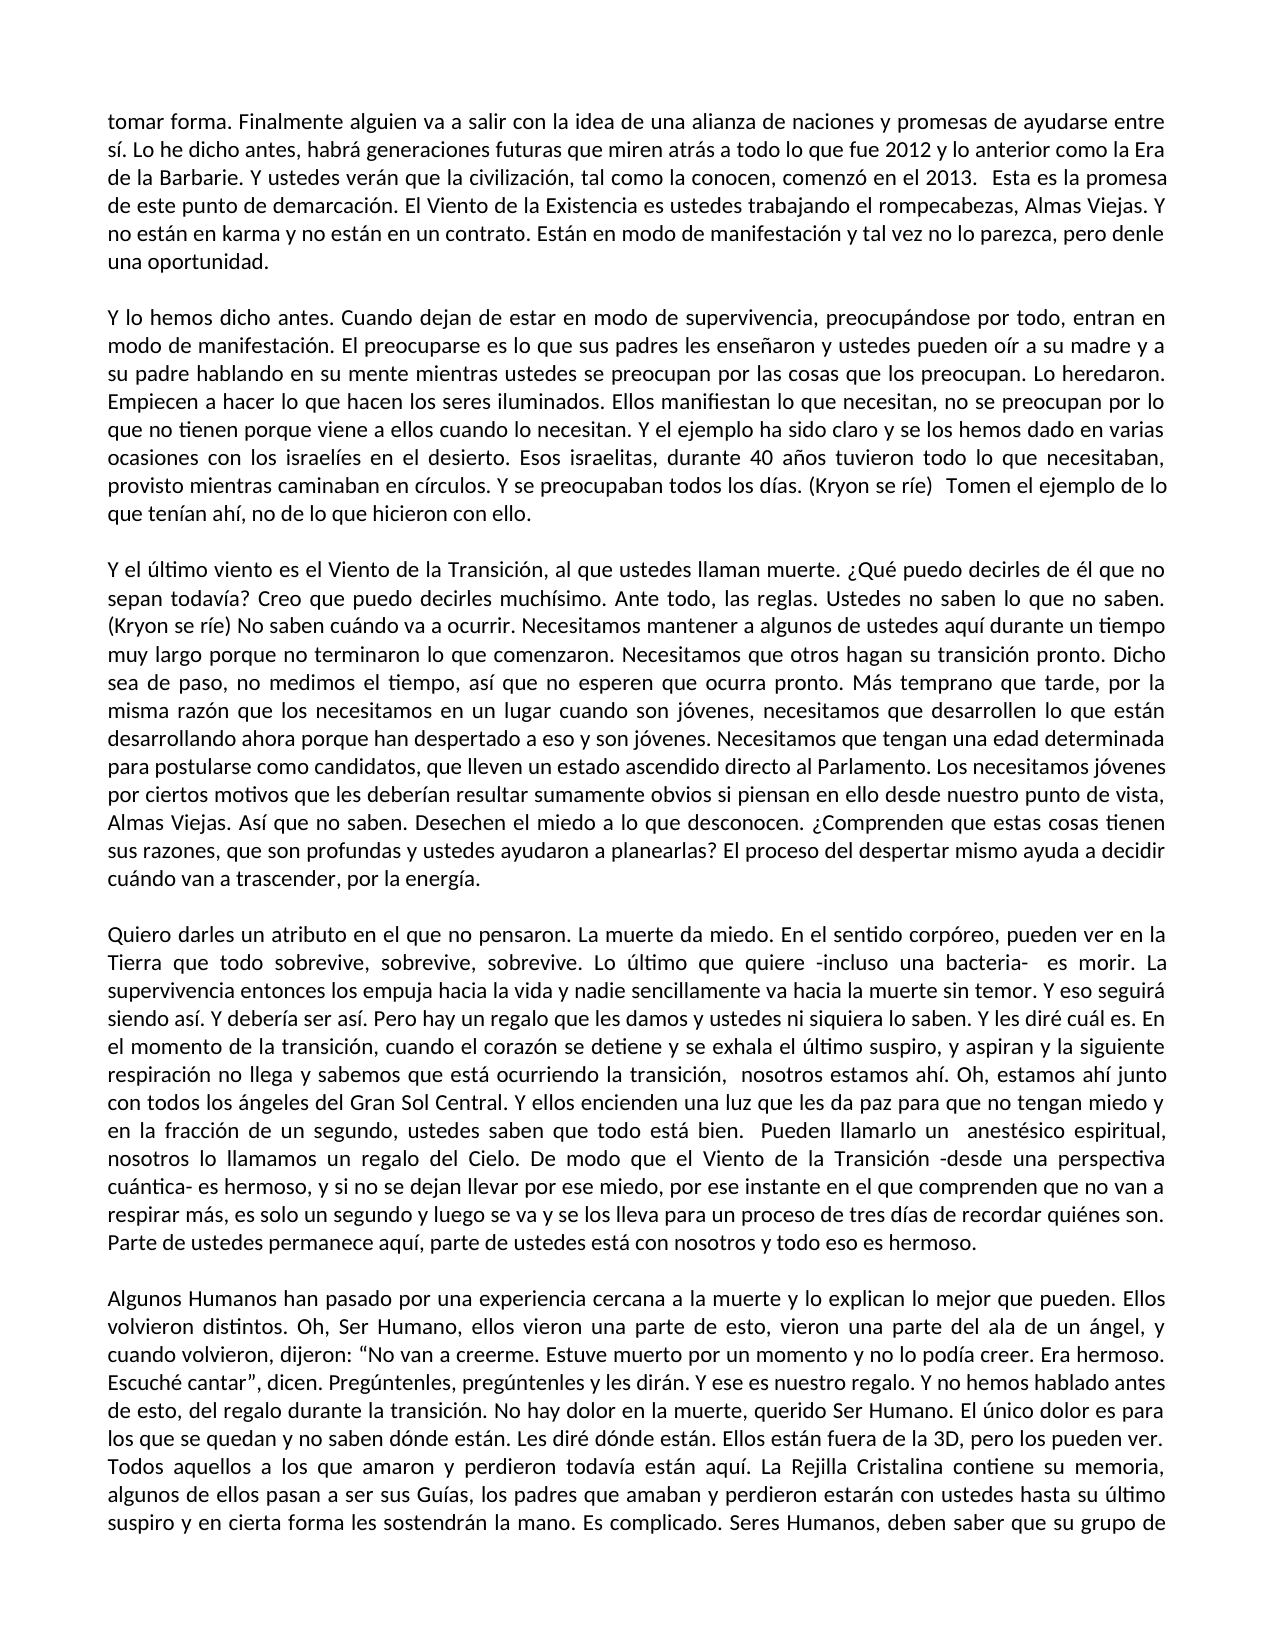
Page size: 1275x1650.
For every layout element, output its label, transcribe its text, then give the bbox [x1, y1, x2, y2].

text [107, 107, 1168, 275]
text Quiero darles un atributo en el que no pensaron. La muerte da miedo. En el sentido corpóreo, pueden ver en la Tierra que todo sobrevive, sobrevive, sobrevive. Lo último que quiere -incluso una bacteria- es morir. La supervivencia entonces los empuja hacia la vida y nadie sencillamente va hacia la muerte sin temor. Y eso seguirá siendo así. Y debería ser así. Pero hay un regalo que les damos y ustedes ni siquiera lo saben. Y les diré cuál es. En el momento de la transición, cuando el corazón se detiene y se exhala el último suspiro, y aspiran y la siguiente respiración no llega y sabemos que está ocurriendo la transición, nosotros estamos ahí. Oh, estamos ahí junto con todos los ángeles del Gran Sol Central. Y ellos encienden una luz que les da paz para que no tengan miedo y en la fracción de un segundo, ustedes saben que todo está bien. Pueden llamarlo un anestésico espiritual, nosotros lo llamamos un regalo del Cielo. De modo que el Viento de la Transición -desde una perspectiva cuántica- es hermoso, y si no se dejan llevar por ese miedo, por ese instante en el que comprenden que no van a respirar más, es solo un segundo y luego se va y se los lleva para un proceso de tres días de recordar quiénes son. Parte de ustedes permanece aquí, parte de ustedes está con nosotros y todo eso es hermoso. [107, 920, 1168, 1256]
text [107, 1284, 1168, 1536]
text Y lo hemos dicho antes. Cuando dejan de estar en modo de supervivencia, preocupándose por todo, entran en modo de manifestación. El preocuparse es lo que sus padres les enseñaron y ustedes pueden oír a su madre y a su padre hablando en su mente mientras ustedes se preocupan por las cosas que los preocupan. Lo heredaron. Empiecen a hacer lo que hacen los seres iluminados. Ellos manifiestan lo que necesitan, no se preocupan por lo que no tienen porque viene a ellos cuando lo necesitan. Y el ejemplo ha sido claro y se los hemos dado en varias ocasiones con los israelíes en el desierto. Esos israelitas, durante 40 años tuvieron todo lo que necesitaban, provisto mientras caminaban en círculos. Y se preocupaban todos los días. (Kryon se ríe) Tomen el ejemplo de lo que tenían ahí, no de lo que hicieron con ello. [107, 303, 1168, 528]
text Y el último viento es el Viento de la Transición, al que ustedes llaman muerte. ¿Qué puedo decirles de él que no sepan todavía? Creo que puedo decirles muchísimo. Ante todo, las reglas. Ustedes no saben lo que no saben. (Kryon se ríe) No saben cuándo va a ocurrir. Necesitamos mantener a algunos de ustedes aquí durante un tiempo muy largo porque no terminaron lo que comenzaron. Necesitamos que otros hagan su transición pronto. Dicho sea de paso, no medimos el tiempo, así que no esperen que ocurra pronto. Más temprano que tarde, por la misma razón que los necesitamos en un lugar cuando son jóvenes, necesitamos que desarrollen lo que están desarrollando ahora porque han despertado a eso y son jóvenes. Necesitamos que tengan una edad determinada para postularse como candidatos, que lleven un estado ascendido directo al Parlamento. Los necesitamos jóvenes por ciertos motivos que les deberían resultar sumamente obvios si piensan en ello desde nuestro punto de vista, Almas Viejas. Así que no saben. Desechen el miedo a lo que desconocen. ¿Comprenden que estas cosas tienen sus razones, que son profundas y ustedes ayudaron a planearlas? El proceso del despertar mismo ayuda a decidir cuándo van a trascender, por la energía. [107, 556, 1168, 892]
